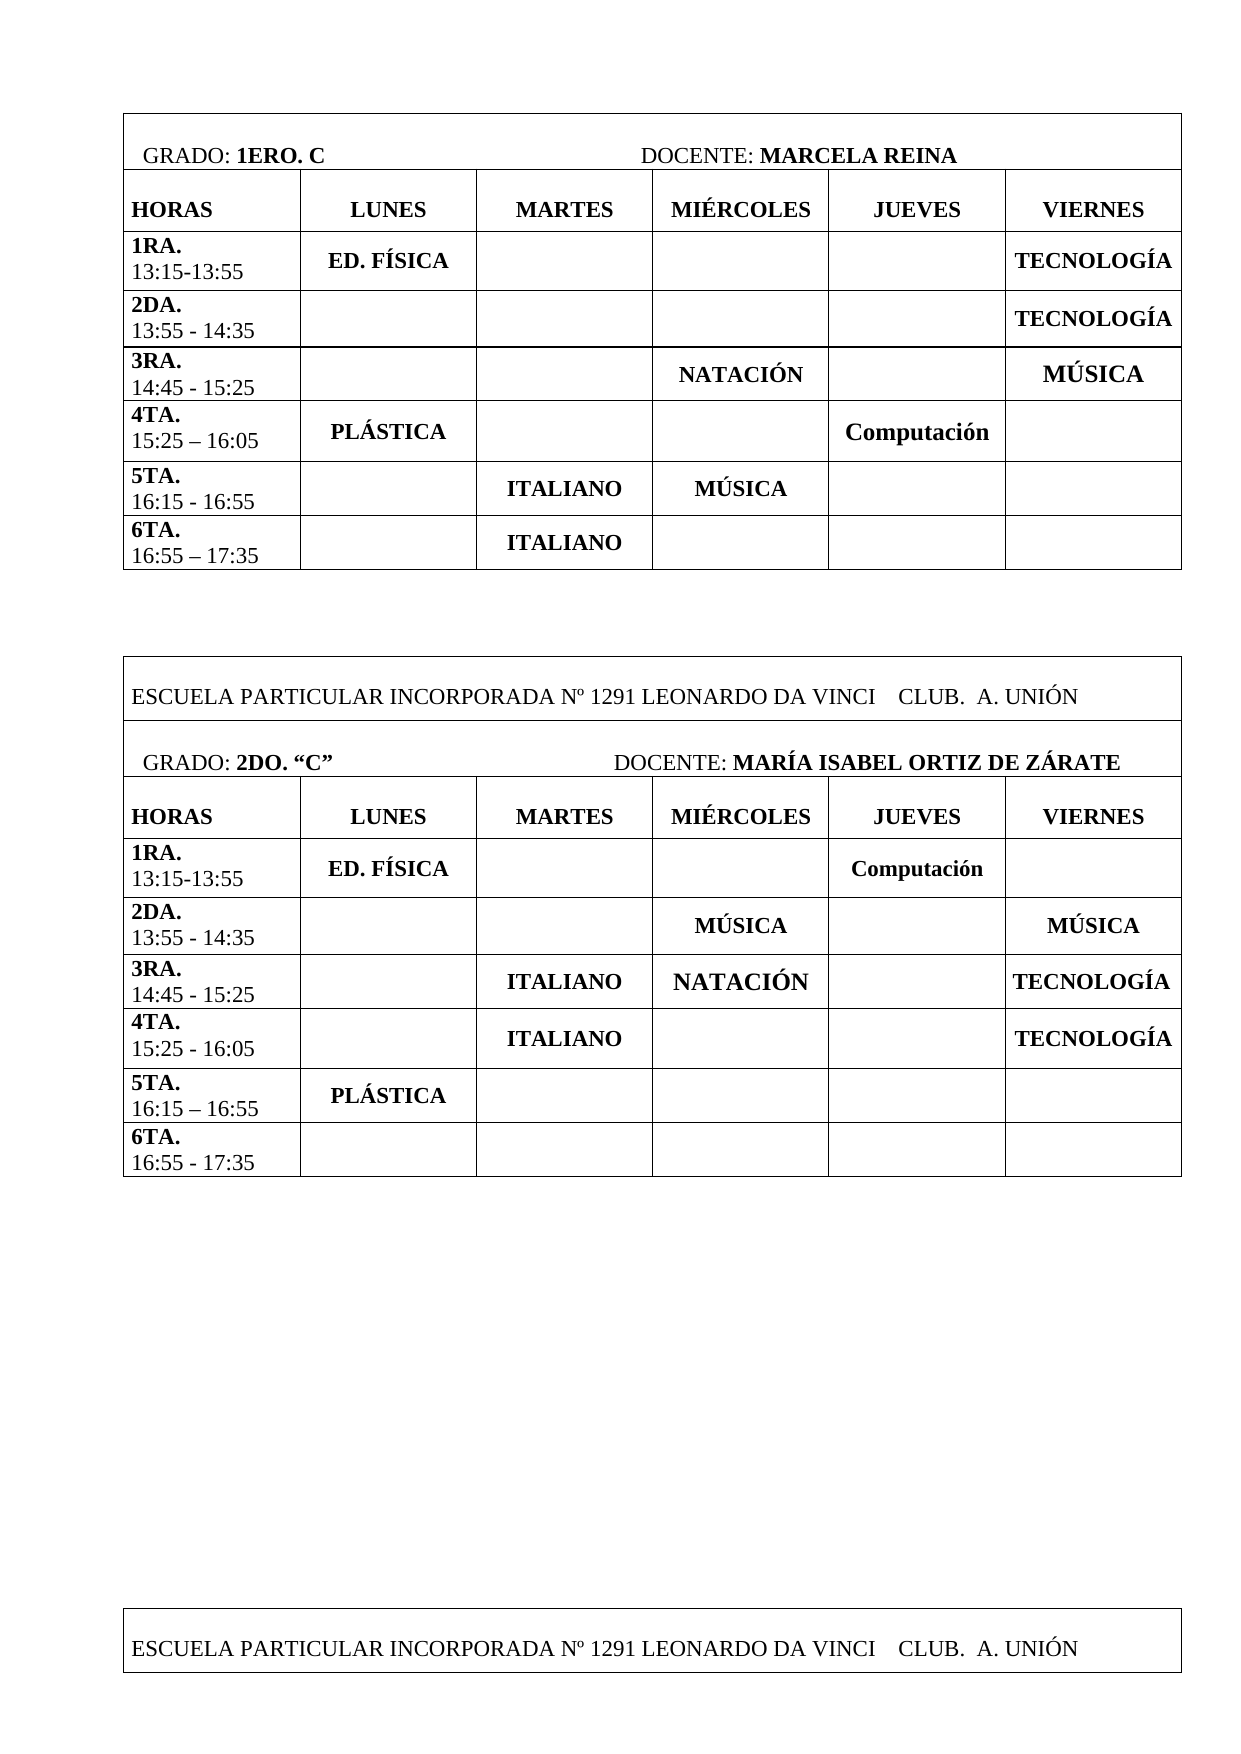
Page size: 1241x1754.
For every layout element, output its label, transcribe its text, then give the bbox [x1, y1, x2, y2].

table_cell LUNES [301, 777, 476, 838]
table_cell [1006, 1123, 1181, 1176]
table_cell ITALIANO [477, 955, 652, 1007]
table_cell 5TA. 16:15 – 16:55 [124, 1069, 300, 1122]
table_cell [301, 516, 476, 569]
table_cell NATACIÓN [653, 955, 828, 1007]
table_cell [301, 1123, 476, 1176]
table_cell TECNOLOGÍA [1006, 955, 1181, 1007]
table_cell MÚSICA [1006, 898, 1181, 954]
table_cell [1006, 1069, 1181, 1122]
table_cell [653, 1123, 828, 1176]
table_cell [829, 462, 1005, 515]
table_cell GRADO: 1ERO. C DOCENTE: MARCELA REINA [124, 114, 1181, 168]
table_cell Computación [829, 839, 1005, 897]
table_cell [653, 516, 828, 569]
table_cell 4TA. 15:25 - 16:05 [124, 1009, 300, 1068]
table_cell [1006, 462, 1181, 515]
table_cell MIÉRCOLES [653, 170, 828, 231]
table_cell [829, 898, 1005, 954]
table_cell MÚSICA [1006, 348, 1181, 400]
table_cell [477, 401, 652, 461]
table_cell [829, 516, 1005, 569]
table_cell [477, 839, 652, 897]
table_cell [301, 348, 476, 400]
table_cell JUEVES [829, 170, 1005, 231]
table_cell PLÁSTICA [301, 1069, 476, 1122]
table_cell 5TA. 16:15 - 16:55 [124, 462, 300, 515]
table_cell GRADO: 2DO. “C” DOCENTE: MARÍA ISABEL ORTIZ DE ZÁRATE [124, 721, 1181, 776]
table_cell [829, 955, 1005, 1007]
table_cell [829, 291, 1005, 346]
table_cell [477, 291, 652, 346]
table_cell 1RA. 13:15-13:55 [124, 232, 300, 290]
table_cell HORAS [124, 777, 300, 838]
table_cell TECNOLOGÍA [1006, 232, 1181, 290]
table_cell [477, 348, 652, 400]
table_cell [653, 401, 828, 461]
table_cell [477, 232, 652, 290]
table_cell ITALIANO [477, 1009, 652, 1068]
table_header ESCUELA PARTICULAR INCORPORADA Nº 1291 LEONARDO DA VINCI CLUB. A. UNIÓN [124, 657, 1181, 719]
table_cell ITALIANO [477, 462, 652, 515]
table_cell TECNOLOGÍA [1006, 291, 1181, 346]
table_cell [1006, 839, 1181, 897]
table_cell MARTES [477, 170, 652, 231]
table_cell MARTES [477, 777, 652, 838]
table_cell [1006, 401, 1181, 461]
table_cell [653, 839, 828, 897]
table_header ESCUELA PARTICULAR INCORPORADA Nº 1291 LEONARDO DA VINCI CLUB. A. UNIÓN [124, 1609, 1181, 1672]
table_cell [301, 1009, 476, 1068]
table_cell 6TA. 16:55 - 17:35 [124, 1123, 300, 1176]
table_cell [301, 291, 476, 346]
table_cell VIERNES [1006, 777, 1181, 838]
table_cell MÚSICA [653, 898, 828, 954]
table_cell Computación [829, 401, 1005, 461]
table_cell ED. FÍSICA [301, 839, 476, 897]
table_cell [829, 232, 1005, 290]
table_cell 6TA. 16:55 – 17:35 [124, 516, 300, 569]
table_cell [829, 1009, 1005, 1068]
table_cell [653, 1009, 828, 1068]
table_cell [829, 348, 1005, 400]
table_cell [301, 462, 476, 515]
table_cell LUNES [301, 170, 476, 231]
table_cell ITALIANO [477, 516, 652, 569]
table_cell MIÉRCOLES [653, 777, 828, 838]
table_cell 2DA. 13:55 - 14:35 [124, 291, 300, 346]
table_cell [301, 955, 476, 1007]
table_cell [653, 232, 828, 290]
table_cell MÚSICA [653, 462, 828, 515]
table_cell ED. FÍSICA [301, 232, 476, 290]
table_cell NATACIÓN [653, 348, 828, 400]
table_cell JUEVES [829, 777, 1005, 838]
table_cell [829, 1069, 1005, 1122]
table_cell [301, 898, 476, 954]
table_cell VIERNES [1006, 170, 1181, 231]
table_cell [829, 1123, 1005, 1176]
table_cell 3RA. 14:45 - 15:25 [124, 955, 300, 1007]
table_cell 3RA. 14:45 - 15:25 [124, 348, 300, 400]
table_cell [477, 898, 652, 954]
table_cell HORAS [124, 170, 300, 231]
table_cell [1006, 516, 1181, 569]
table_cell [653, 1069, 828, 1122]
table_cell TECNOLOGÍA [1006, 1009, 1181, 1068]
table_cell PLÁSTICA [301, 401, 476, 461]
table_cell [653, 291, 828, 346]
table_cell 2DA. 13:55 - 14:35 [124, 898, 300, 954]
table_cell 4TA. 15:25 – 16:05 [124, 401, 300, 461]
table_cell [477, 1123, 652, 1176]
table_cell [477, 1069, 652, 1122]
table_cell 1RA. 13:15-13:55 [124, 839, 300, 897]
